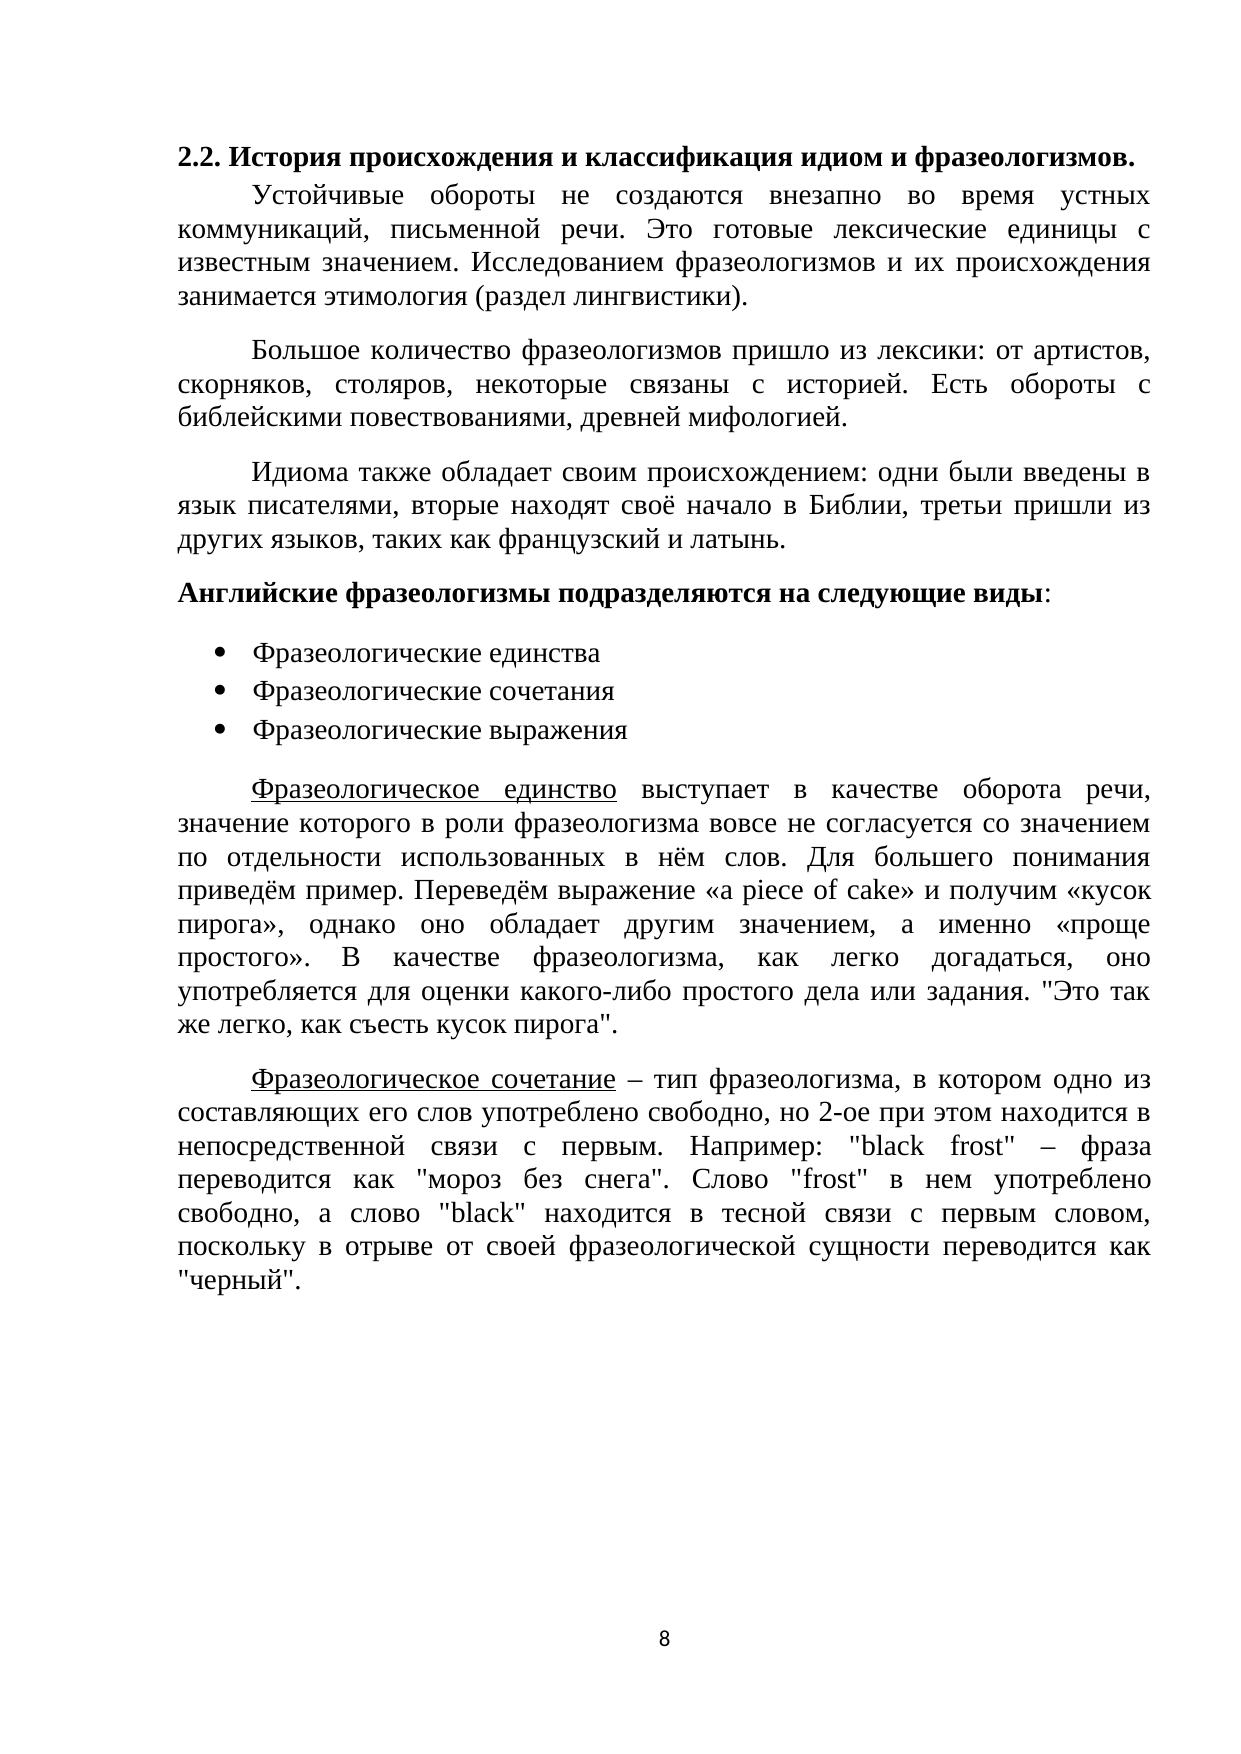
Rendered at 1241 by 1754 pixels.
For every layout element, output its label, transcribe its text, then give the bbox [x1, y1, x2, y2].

list Фразеологические выражения [215, 712, 1152, 746]
list Фразеологические сочетания [215, 673, 1152, 707]
text Устойчивые обороты не создаются внезапно во время устных коммуникаций, письменной речи. Это готовые лексические единицы с известным значением. Исследованием фразеологизмов и их происхождения занимается этимология (раздел лингвистики). [177, 177, 1152, 312]
list Фразеологические единства [215, 635, 1152, 668]
subtitle История происхождения и классификация идиом и фразеологизмов. [177, 139, 1152, 172]
text Фразеологическое единство выступает в качестве оборота речи, значение которого в роли фразеологизма вовсе не согласуется со значением по отдельности использованных в нём слов. Для большего понимания приведём пример. Переведём выражение «a piece of cake» и получим «кусок пирога», однако оно обладает другим значением, а именно «проще простого». В качестве фразеологизма, как легко догадаться, оно употребляется для оценки какого-либо простого дела или задания. "Это так же легко, как съесть кусок пирога". [177, 772, 1152, 1040]
text Большое количество фразеологизмов пришло из лексики: от артистов, скорняков, столяров, некоторые связаны с историей. Есть обороты с библейскими повествованиями, древней мифологией. [177, 332, 1152, 433]
text Идиома также обладает своим происхождением: одни были введены в язык писателями, вторые находят своё начало в Библии, третьи пришли из других языков, таких как французский и латынь. [177, 454, 1152, 554]
text Фразеологическое сочетание – тип фразеологизма, в котором одно из составляющих его слов употреблено свободно, но 2-ое при этом находится в непосредственной связи с первым. Например: "black frost" – фраза переводится как "мороз без снега". Слово "frost" в нем употреблено свободно, а слово "black" находится в тесной связи с первым словом, поскольку в отрыве от своей фразеологической сущности переводится как "черный". [177, 1061, 1152, 1296]
text Английские фразеологизмы подразделяются на следующие виды: [177, 575, 1152, 609]
